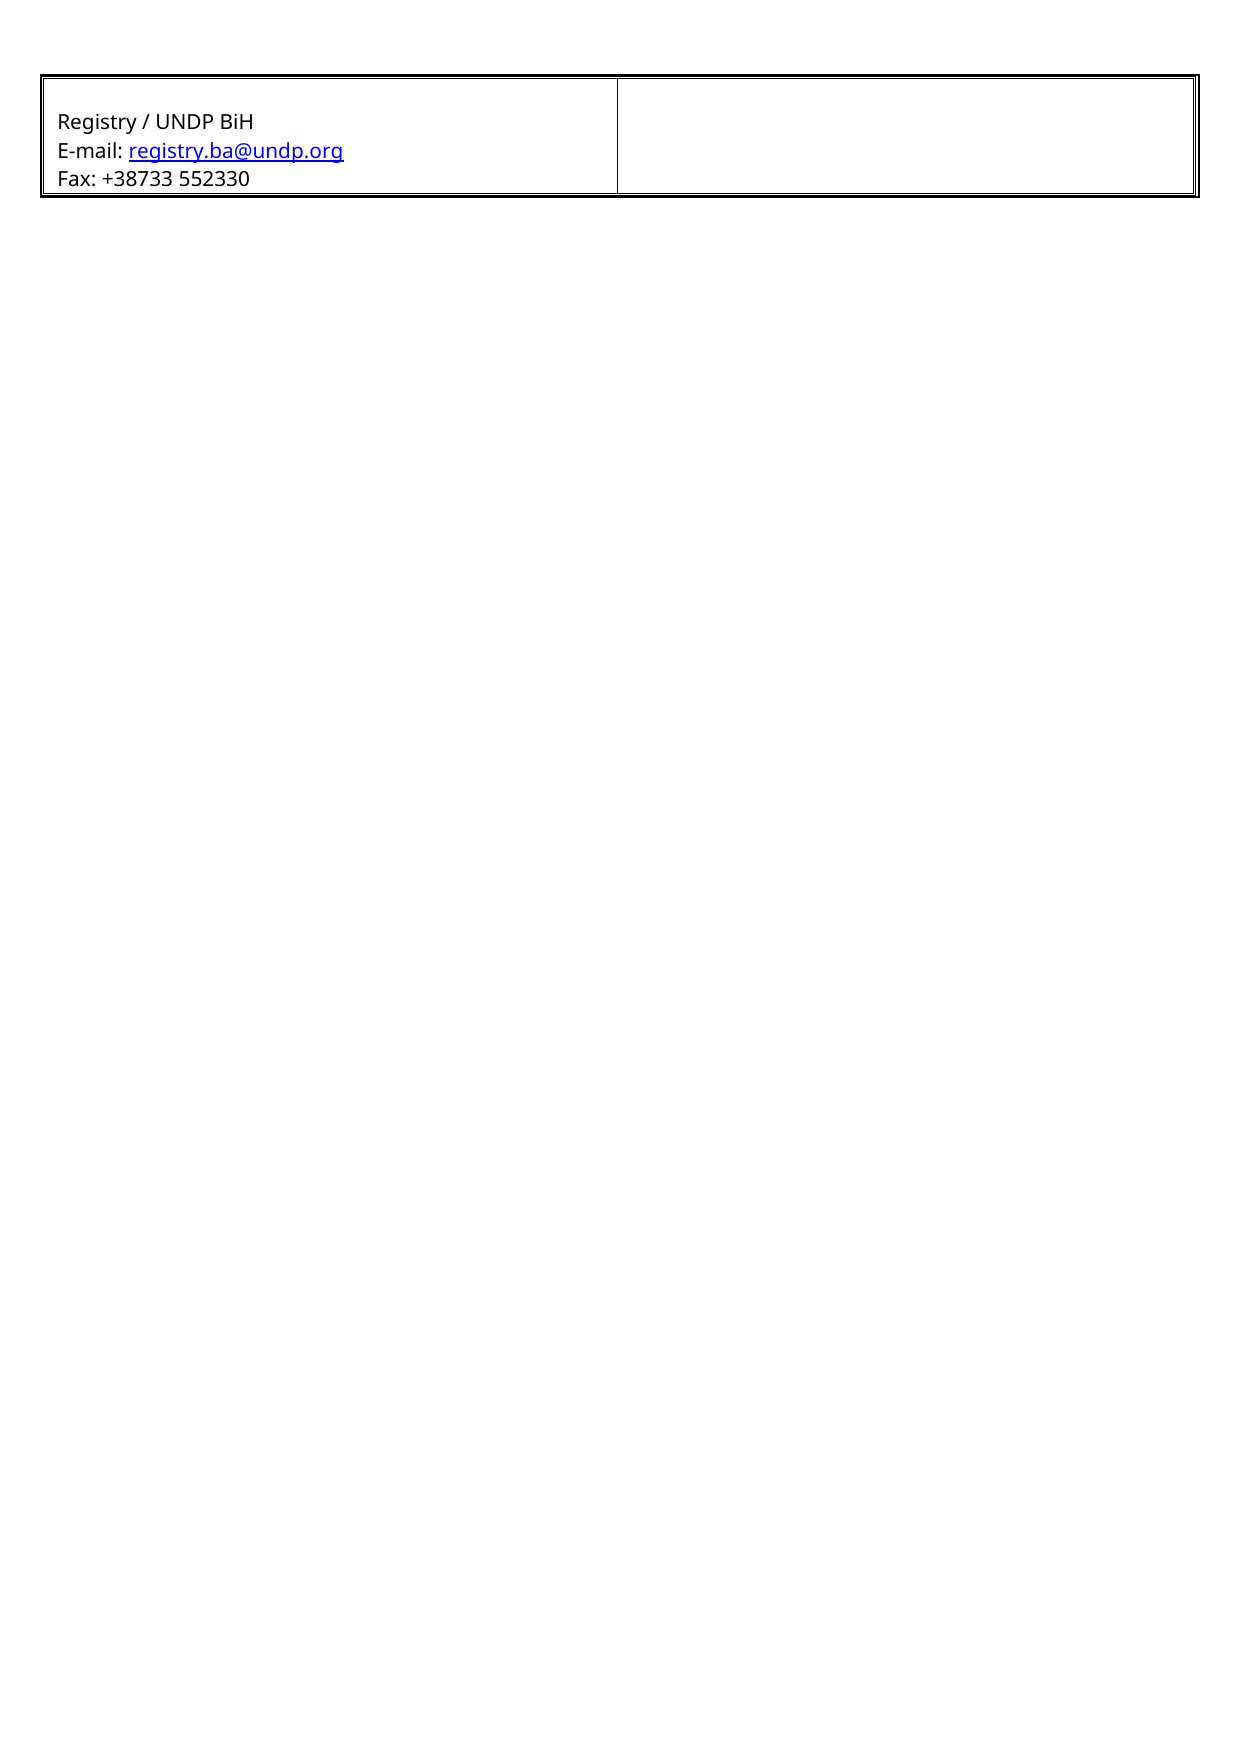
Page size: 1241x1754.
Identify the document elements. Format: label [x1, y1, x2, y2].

table_header [44, 79, 617, 193]
table_header [618, 79, 1193, 193]
